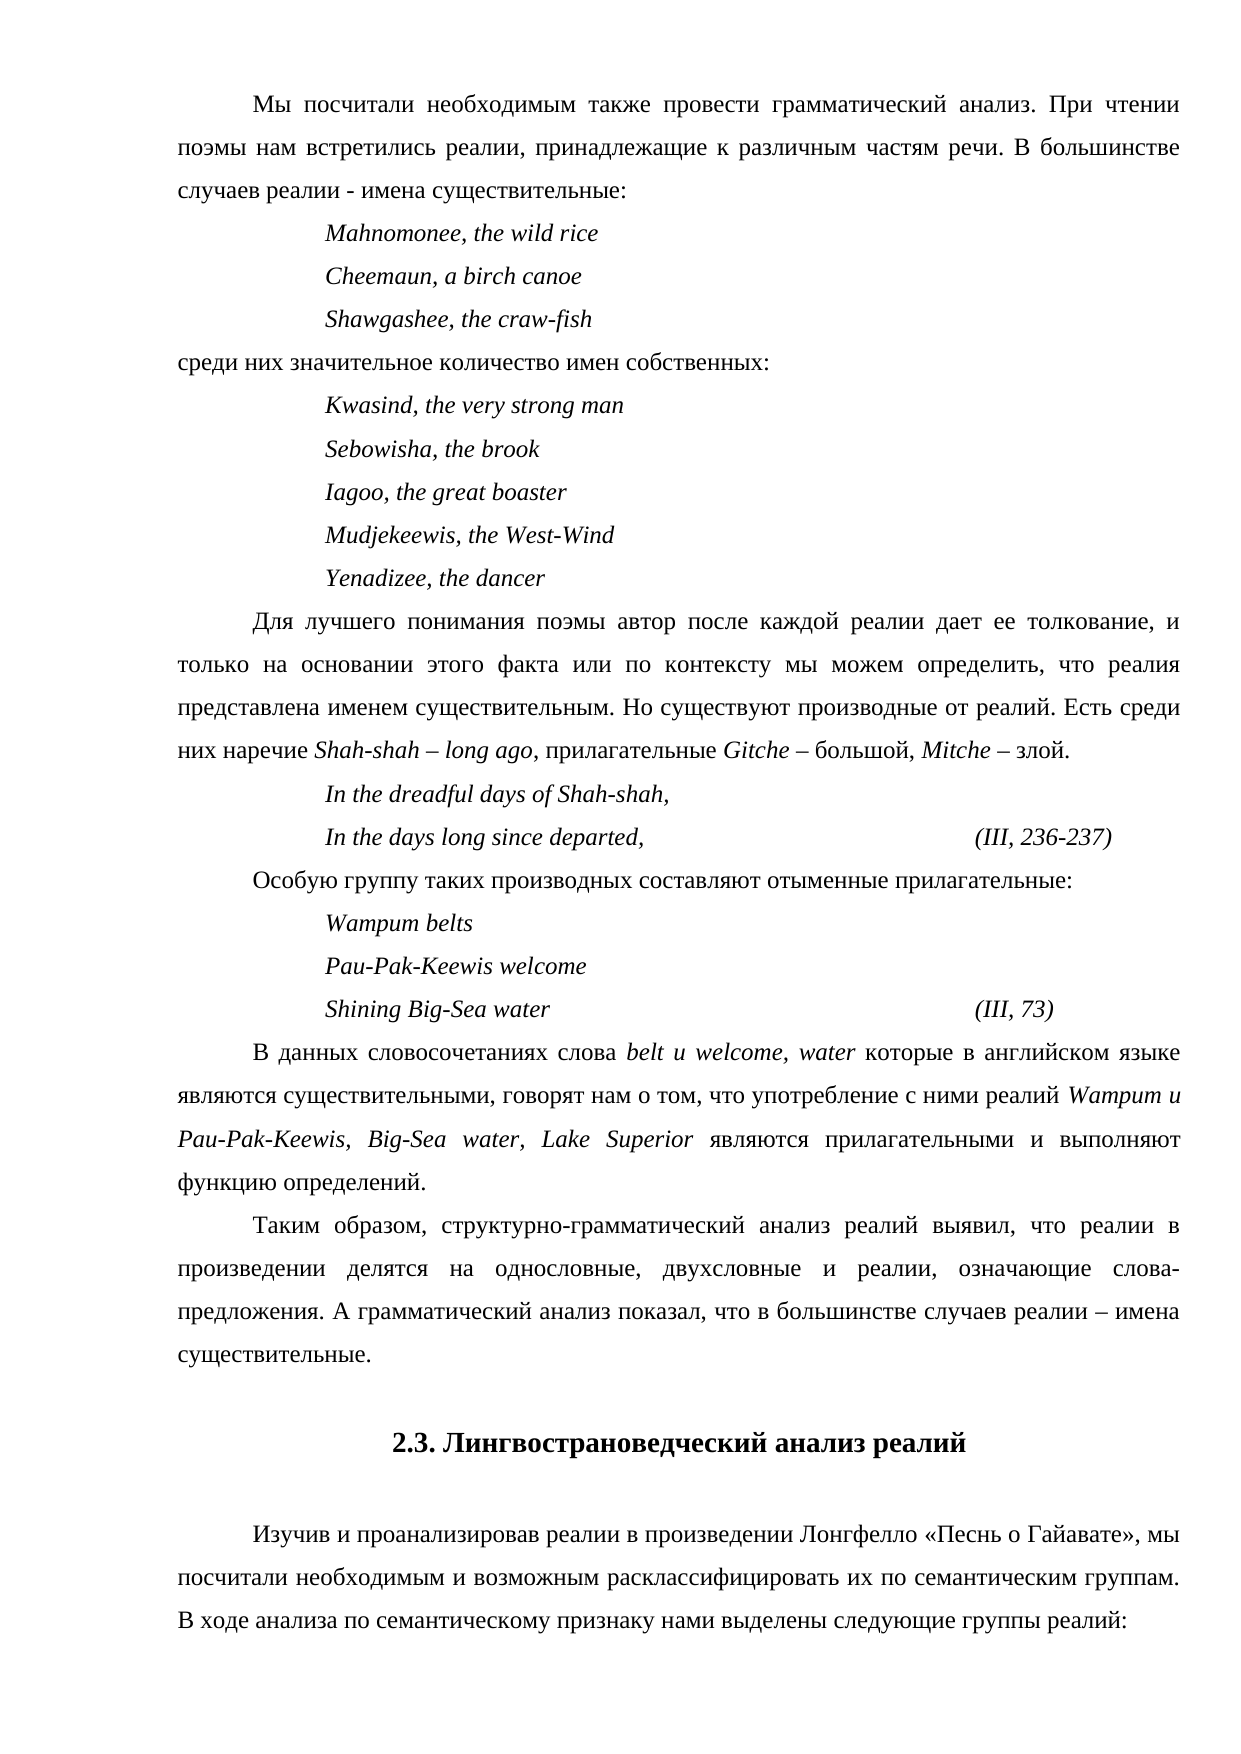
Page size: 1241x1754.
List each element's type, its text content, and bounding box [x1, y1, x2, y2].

text Mahnomonee, the wild rice [325, 218, 1181, 247]
text Shawgashee, the craw-fish [325, 304, 1181, 333]
text Wampum belts [325, 908, 1181, 937]
text Таким образом, структурно-грамматический анализ реалий выявил, что реалии в произведении делятся на однословные, двухсловные и реалии, означающие слова-предложения. А грамматический анализ показал, что в большинстве случаев реалии – имена существительные. [177, 1210, 1181, 1368]
text In the dreadful days of Shah-shah, [325, 779, 1181, 807]
text Изучив и проанализировав реалии в произведении Лонгфелло «Песнь о Гайавате», мы посчитали необходимым и возможным расклассифицировать их по семантическим группам. В ходе анализа по семантическому признаку нами выделены следующие группы реалий: [177, 1519, 1181, 1634]
text Mudjekeewis, the West-Wind [325, 520, 1181, 549]
text Особую группу таких производных составляют отыменные прилагательные: [177, 865, 1181, 894]
text В данных словосочетаниях слова belt и welcome, water которые в английском языке являются существительными, говорят нам о том, что употребление с ними реалий Wampum и Pau-Pak-Keewis, Big-Sea water, Lake Superior являются прилагательными и выполняют функцию определений. [177, 1037, 1181, 1196]
subtitle 2.3. Лингвострановедческий анализ реалий [177, 1426, 1181, 1459]
text Pau-Pak-Keewis welcome [325, 951, 1181, 980]
text среди них значительное количество имен собственных: [177, 347, 1181, 376]
text Для лучшего понимания поэмы автор после каждой реалии дает ее толкование, и только на основании этого факта или по контексту мы можем определить, что реалия представлена именем существительным. Но существуют производные от реалий. Есть среди них наречие Shah-shah – long ago, прилагательные Gitche – большой, Mitche – злой. [177, 606, 1181, 764]
text Sebowisha, the brook [325, 434, 1181, 462]
text Iagoo, the great boaster [325, 477, 1181, 506]
text Kwasind, the very strong man [325, 391, 1181, 419]
text Yenadizee, the dancer [325, 563, 1181, 592]
text Cheemaun, a birch canoe [325, 261, 1181, 290]
text In the days long since departed, (III, 236-237) [325, 822, 1181, 851]
text Мы посчитали необходимым также провести грамматический анализ. При чтении поэмы нам встретились реалии, принадлежащие к различным частям речи. В большинстве случаев реалии - имена существительные: [177, 89, 1181, 204]
text Shining Big-Sea water (III, 73) [325, 994, 1181, 1023]
